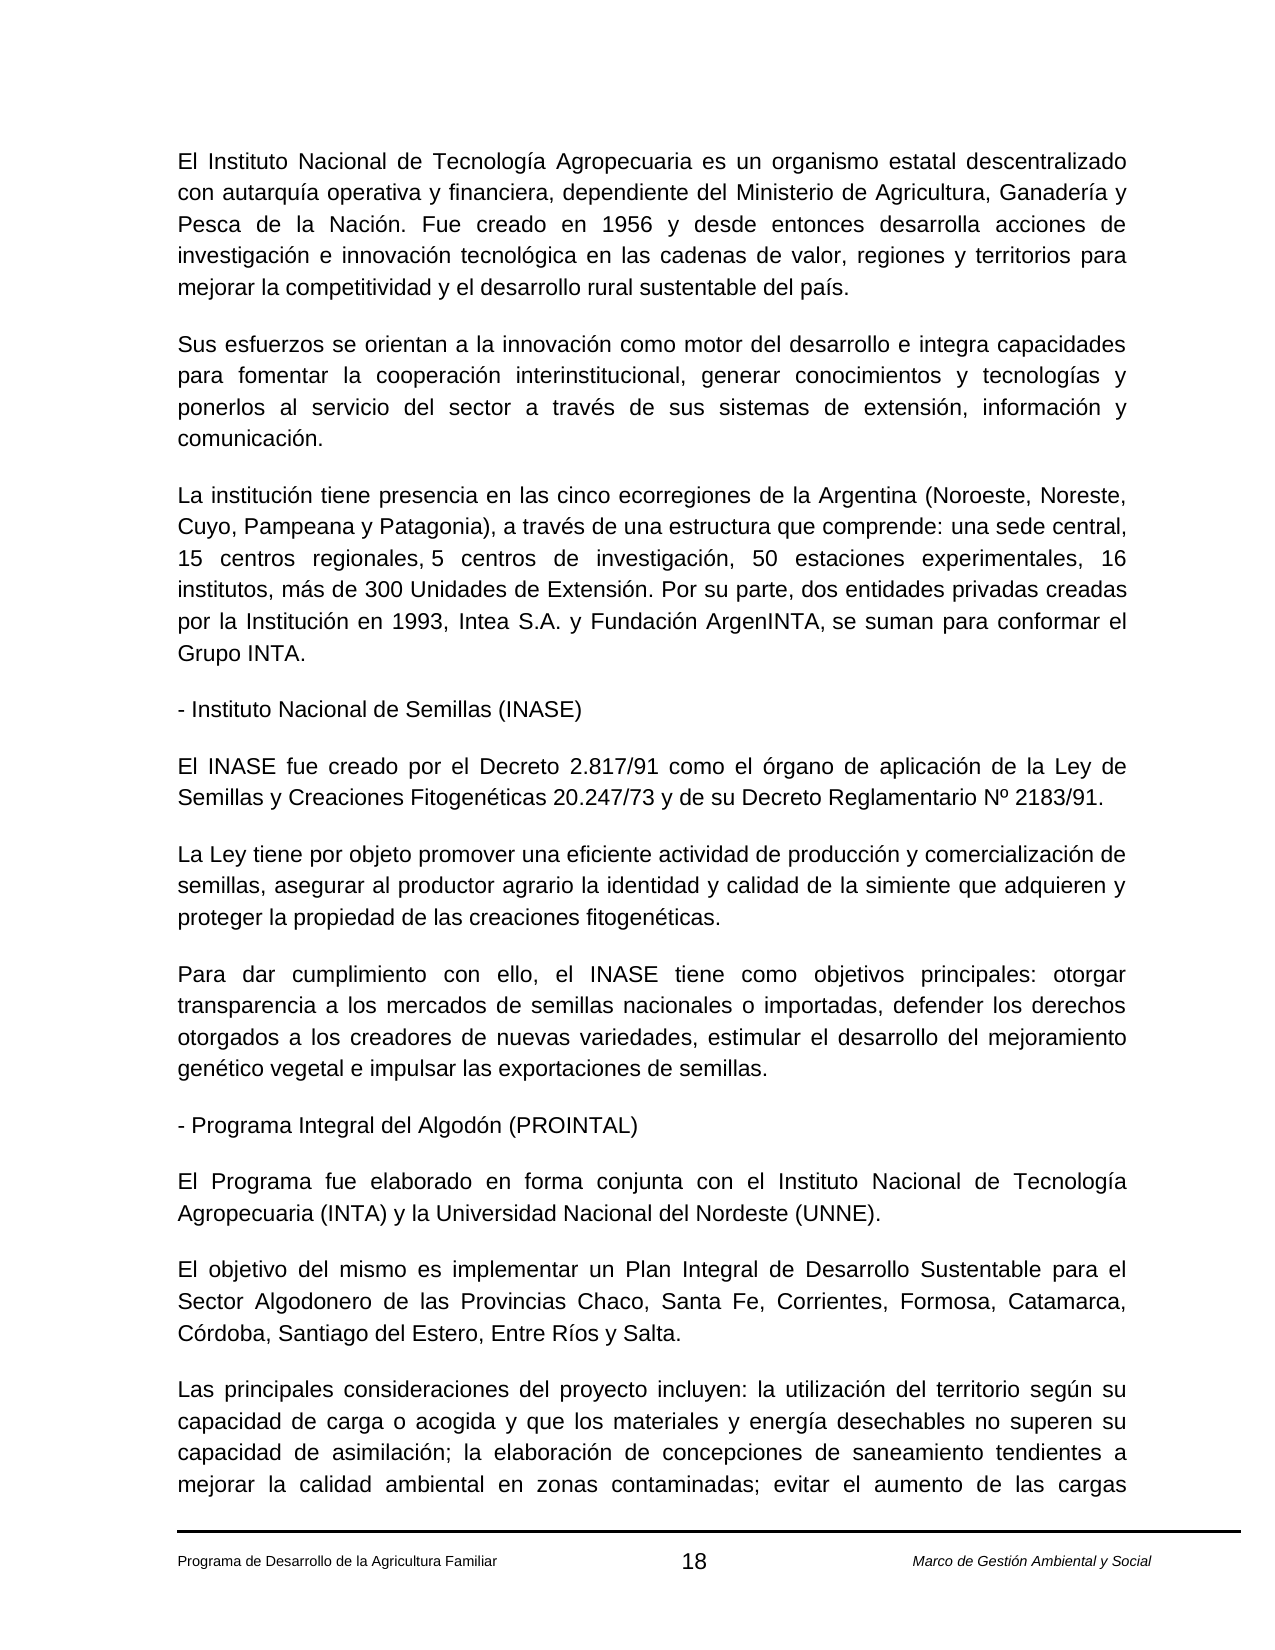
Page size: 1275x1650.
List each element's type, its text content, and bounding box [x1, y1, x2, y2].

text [177, 1376, 1127, 1497]
text La institución tiene presencia en las cinco ecorregiones de la Argentina (Noroeste, Noreste, Cuyo, Pampeana y Patagonia), a través de una estructura que comprende: una sede central, 15 centros regionales, 5 centros de investigación, 50 estaciones experimentales, 16 institutos, más de 300 Unidades de Extensión. Por su parte, dos entidades privadas creadas por la Institución en 1993, Intea S.A. y Fundación ArgenINTA, se suman para conformar el Grupo INTA. [177, 482, 1127, 666]
text La Ley tiene por objeto promover una eficiente actividad de producción y comercialización de semillas, asegurar al productor agrario la identidad y calidad de la simiente que adquieren y proteger la propiedad de las creaciones fitogenéticas. [177, 841, 1127, 930]
text El INASE fue creado por el Decreto 2.817/91 como el órgano de aplicación de la Ley de Semillas y Creaciones Fitogenéticas 20.247/73 y de su Decreto Reglamentario Nº 2183/91. [177, 753, 1127, 811]
text El Programa fue elaborado en forma conjunta con el Instituto Nacional de Tecnología Agropecuaria (INTA) y la Universidad Nacional del Nordeste (UNNE). [177, 1168, 1127, 1226]
text El Instituto Nacional de Tecnología Agropecuaria es un organismo estatal descentralizado con autarquía operativa y financiera, dependiente del Ministerio de Agricultura, Ganadería y Pesca de la Nación. Fue creado en 1956 y desde entonces desarrolla acciones de investigación e innovación tecnológica en las cadenas de valor, regiones y territorios para mejorar la competitividad y el desarrollo rural sustentable del país. [177, 148, 1127, 300]
text Sus esfuerzos se orientan a la innovación como motor del desarrollo e integra capacidades para fomentar la cooperación interinstitucional, generar conocimientos y tecnologías y ponerlos al servicio del sector a través de sus sistemas de extensión, información y comunicación. [177, 331, 1127, 452]
text El objetivo del mismo es implementar un Plan Integral de Desarrollo Sustentable para el Sector Algodonero de las Provincias Chaco, Santa Fe, Corrientes, Formosa, Catamarca, Córdoba, Santiago del Estero, Entre Ríos y Salta. [177, 1256, 1127, 1346]
text Para dar cumplimiento con ello, el INASE tiene como objetivos principales: otorgar transparencia a los mercados de semillas nacionales o importadas, defender los derechos otorgados a los creadores de nuevas variedades, estimular el desarrollo del mejoramiento genético vegetal e impulsar las exportaciones de semillas. [177, 961, 1127, 1082]
text - Instituto Nacional de Semillas (INASE) [177, 696, 1127, 722]
text - Programa Integral del Algodón (PROINTAL) [177, 1112, 1127, 1138]
